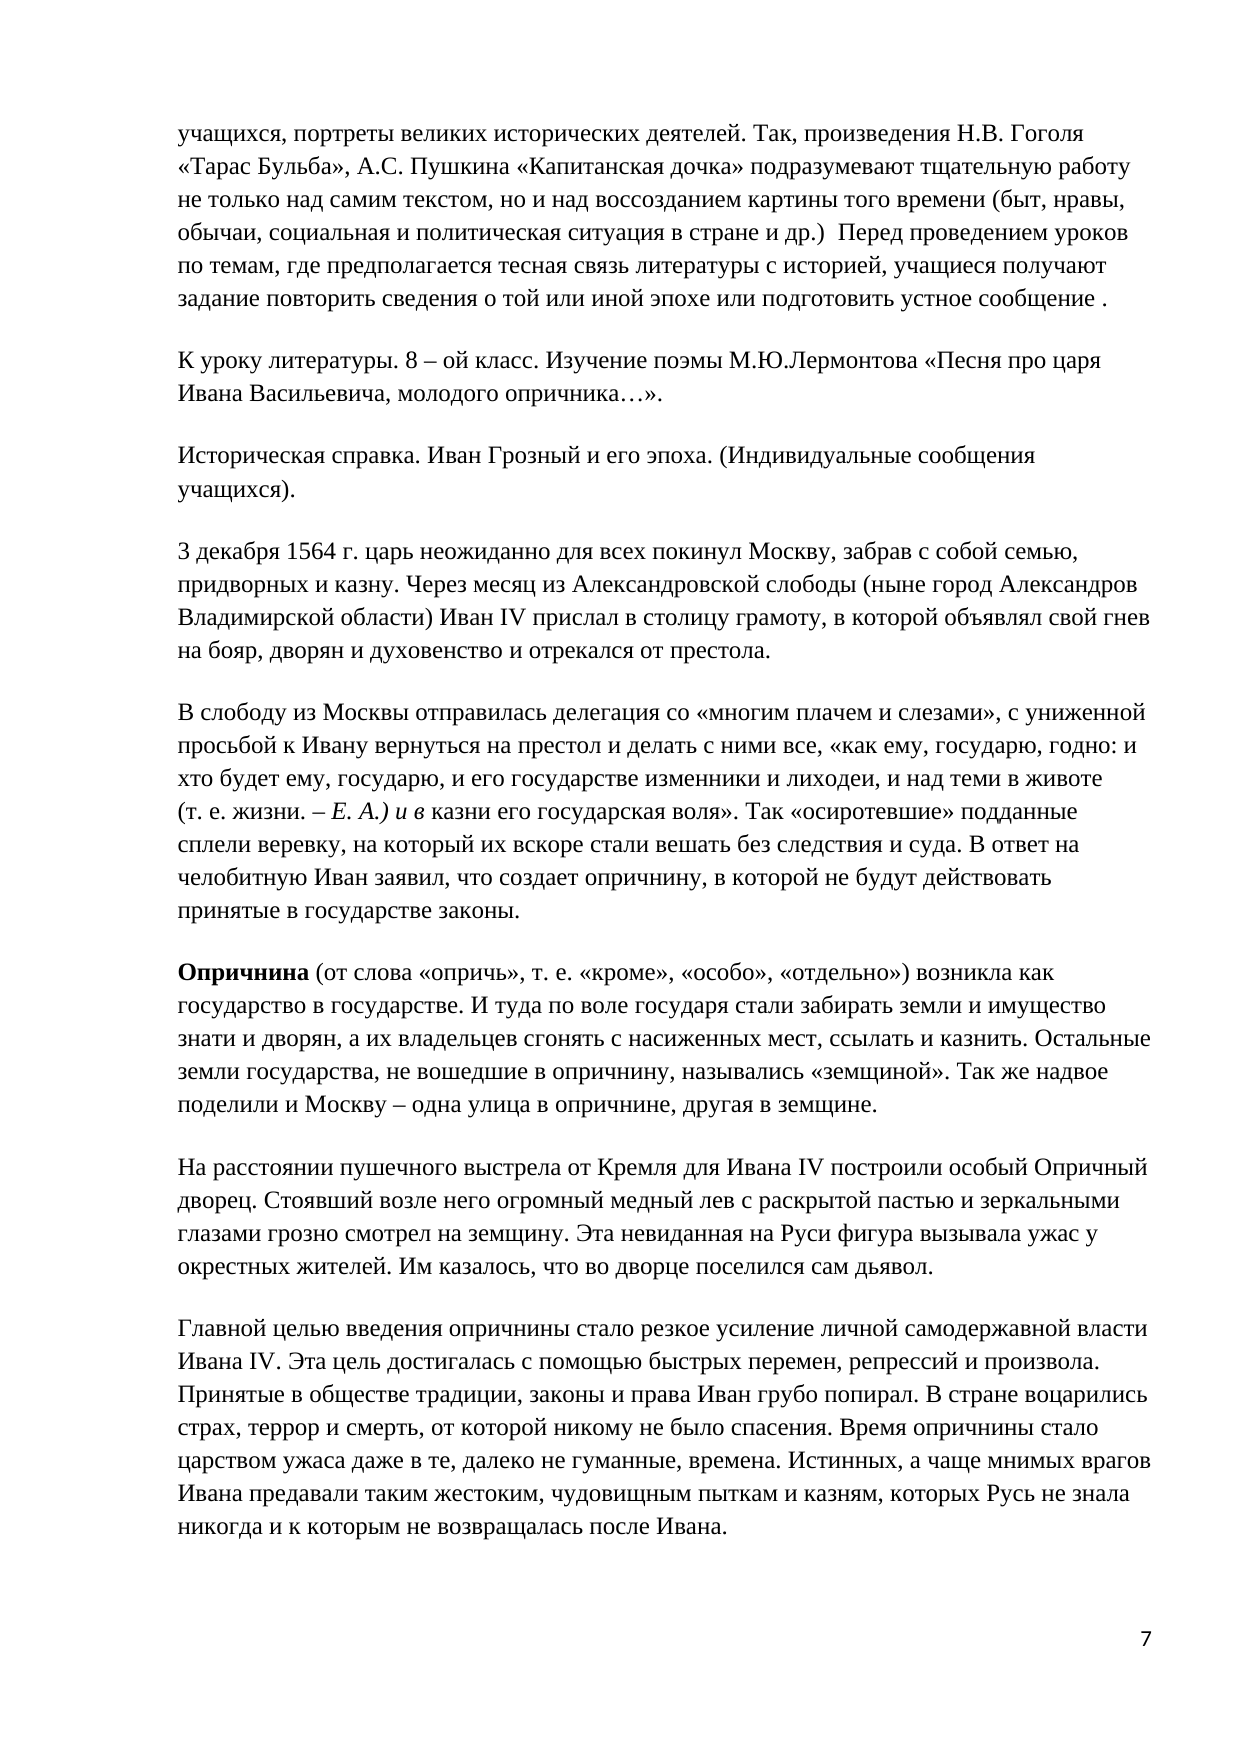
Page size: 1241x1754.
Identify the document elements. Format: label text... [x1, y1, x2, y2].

text Опричнина (от слова «опричь», т. е. «кроме», «особо», «отдельно») возникла как государство в государстве. И туда по воле государя стали забирать земли и имущество знати и дворян, а их владельцев сгонять с насиженных мест, ссылать и казнить. Остальные земли государства, не вошедшие в опричнину, назывались «земщиной». Так же надвое поделили и Москву – одна улица в опричнине, другая в земщине. [177, 957, 1152, 1118]
text Главной целью введения опричнины стало резкое усиление личной самодержавной власти Ивана IV. Эта цель достигалась с помощью быстрых перемен, репрессий и произвола. Принятые в обществе традиции, законы и права Иван грубо попирал. В стране воцарились страх, террор и смерть, от которой никому не было спасения. Время опричнины стало царством ужаса даже в те, далеко не гуманные, времена. Истинных, а чаще мнимых врагов Ивана предавали таким жестоким, чудовищным пыткам и казням, которых Русь не знала никогда и к которым не возвращалась после Ивана. [177, 1313, 1152, 1540]
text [177, 118, 1152, 312]
text Историческая справка. Иван Грозный и его эпоха. (Индивидуальные сообщения учащихся). [177, 441, 1152, 502]
text В слободу из Москвы отправилась делегация со «многим плачем и слезами», с униженной просьбой к Ивану вернуться на престол и делать с ними все, «как ему, государю, годно: и хто будет ему, государю, и его государстве изменники и лиходеи, и над теми в животе (т. е. жизни. – Е. А.) и в казни его государская воля». Так «осиротевшие» подданные сплели веревку, на который их вскоре стали вешать без следствия и суда. В ответ на челобитную Иван заявил, что создает опричнину, в которой не будут действовать принятые в государстве законы. [177, 697, 1152, 924]
text На расстоянии пушечного выстрела от Кремля для Ивана IV построили особый Опричный дворец. Стоявший возле него огромный медный лев с раскрытой пастью и зеркальными глазами грозно смотрел на земщину. Эта невиданная на Руси фигура вызывала ужас у окрестных жителей. Им казалось, что во дворце поселился сам дьявол. [177, 1152, 1152, 1279]
text К уроку литературы. 8 – ой класс. Изучение поэмы М.Ю.Лермонтова «Песня про царя Ивана Васильевича, молодого опричника…». [177, 345, 1152, 407]
text 3 декабря 1564 г. царь неожиданно для всех покинул Москву, забрав с собой семью, придворных и казну. Через месяц из Александровской слободы (ныне город Александров Владимирской области) Иван IV прислал в столицу грамоту, в которой объявлял свой гнев на бояр, дворян и духовенство и отрекался от престола. [177, 536, 1152, 664]
